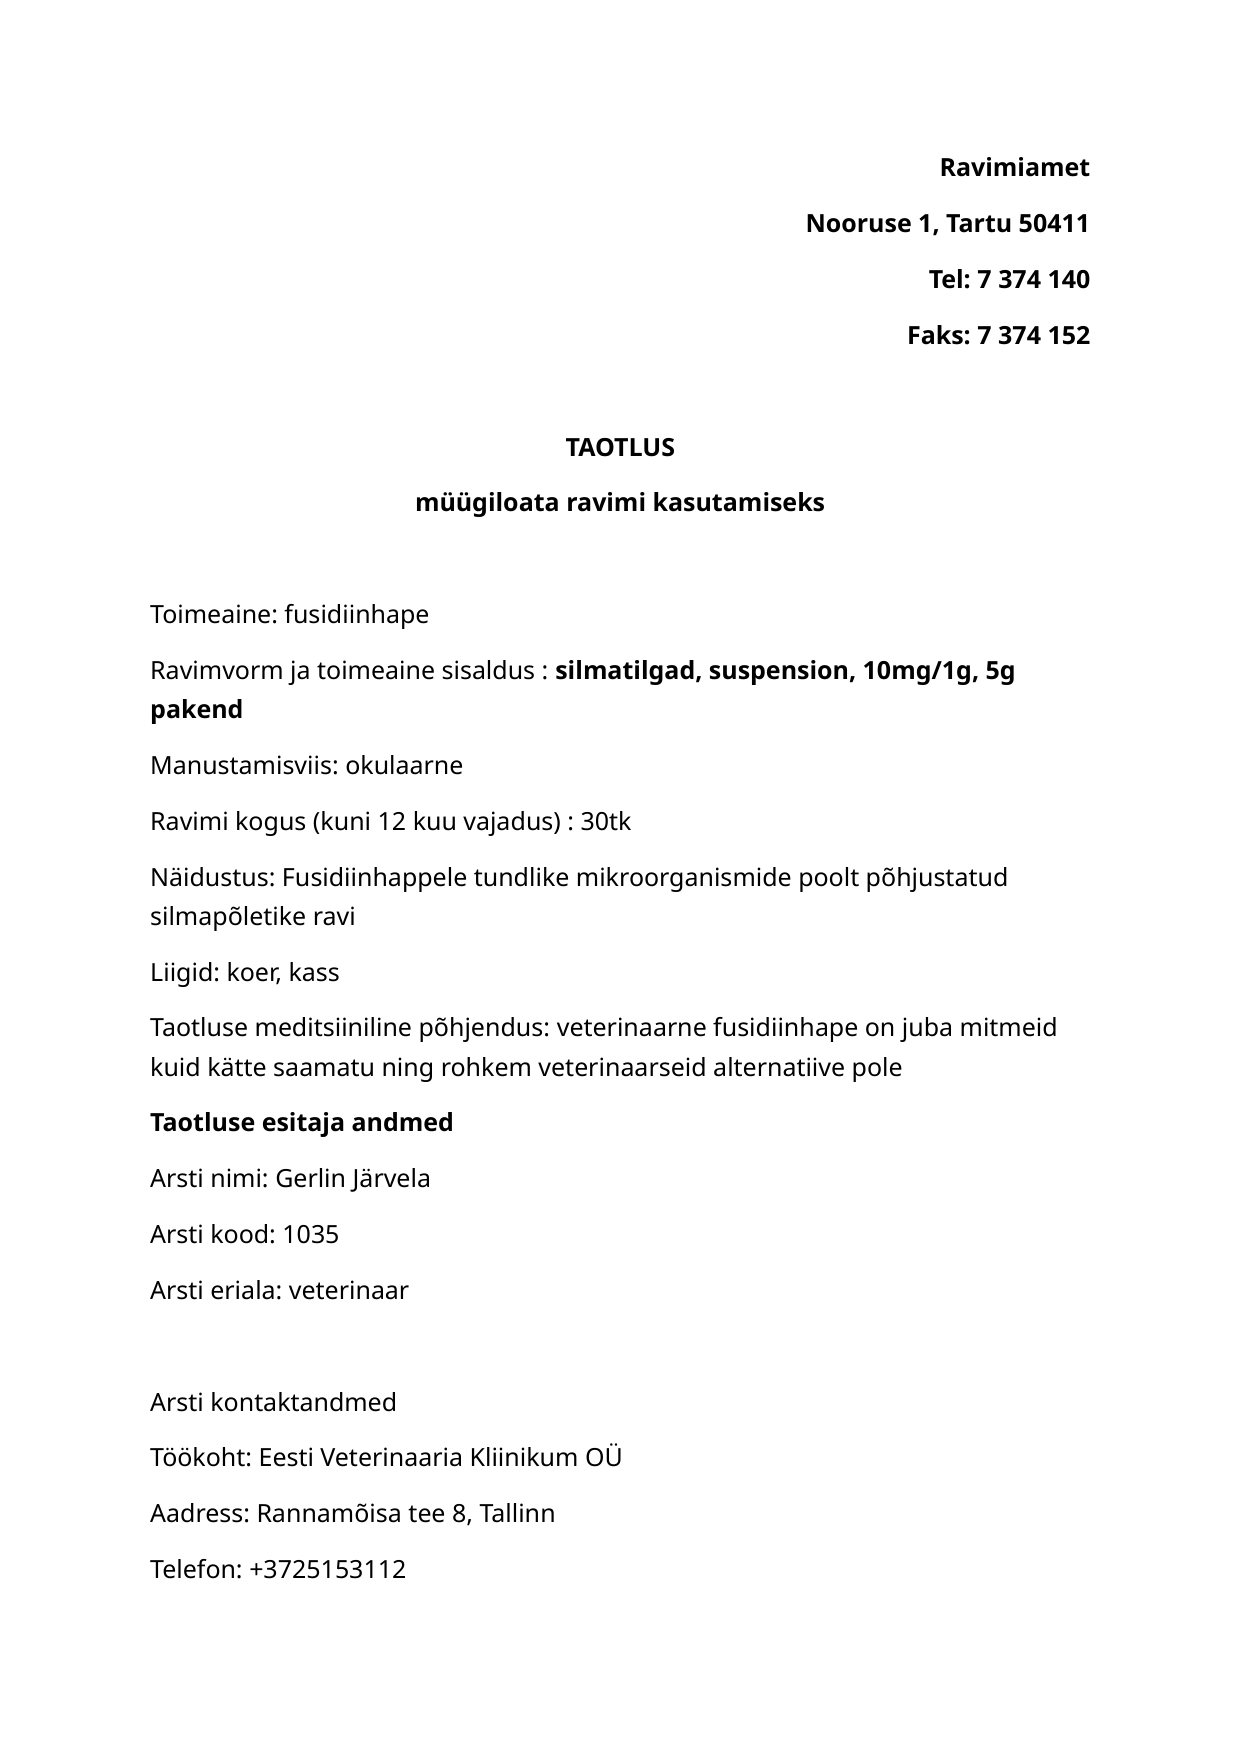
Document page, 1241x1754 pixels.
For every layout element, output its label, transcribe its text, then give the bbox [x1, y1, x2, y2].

text Tel: 7 374 140 [150, 262, 1090, 296]
text TAOTLUS [150, 429, 1090, 463]
text Ravimiamet [150, 150, 1090, 184]
text Manustamisviis: okulaarne [150, 747, 1090, 782]
text Telefon: +3725153112 [150, 1552, 1090, 1586]
text Arsti eriala: veterinaar [150, 1272, 1090, 1307]
text Taotluse esitaja andmed [150, 1105, 1090, 1139]
text Nooruse 1, Tartu 50411 [150, 206, 1090, 240]
text Arsti kontaktandmed [150, 1384, 1090, 1418]
text Ravimi kogus (kuni 12 kuu vajadus) : 30tk [150, 803, 1090, 837]
text müügiloata ravimi kasutamiseks [150, 485, 1090, 519]
text Töökoht: Eesti Veterinaaria Kliinikum OÜ [150, 1440, 1090, 1474]
text Näidustus: Fusidiinhappele tundlike mikroorganismide poolt põhjustatud silmapõletike ravi [150, 859, 1090, 932]
text Faks: 7 374 152 [150, 317, 1090, 352]
text Aadress: Rannamõisa tee 8, Tallinn [150, 1496, 1090, 1530]
text Toimeaine: fusidiinhape [150, 597, 1090, 631]
text Arsti nimi: Gerlin Järvela [150, 1161, 1090, 1195]
text Arsti kood: 1035 [150, 1217, 1090, 1251]
text Liigid: koer, kass [150, 954, 1090, 988]
text Ravimvorm ja toimeaine sisaldus : silmatilgad, suspension, 10mg/1g, 5g pakend [150, 652, 1090, 726]
text Taotluse meditsiiniline põhjendus: veterinaarne fusidiinhape on juba mitmeid kuid kätte saamatu ning rohkem veterinaarseid alternatiive pole [150, 1010, 1090, 1083]
